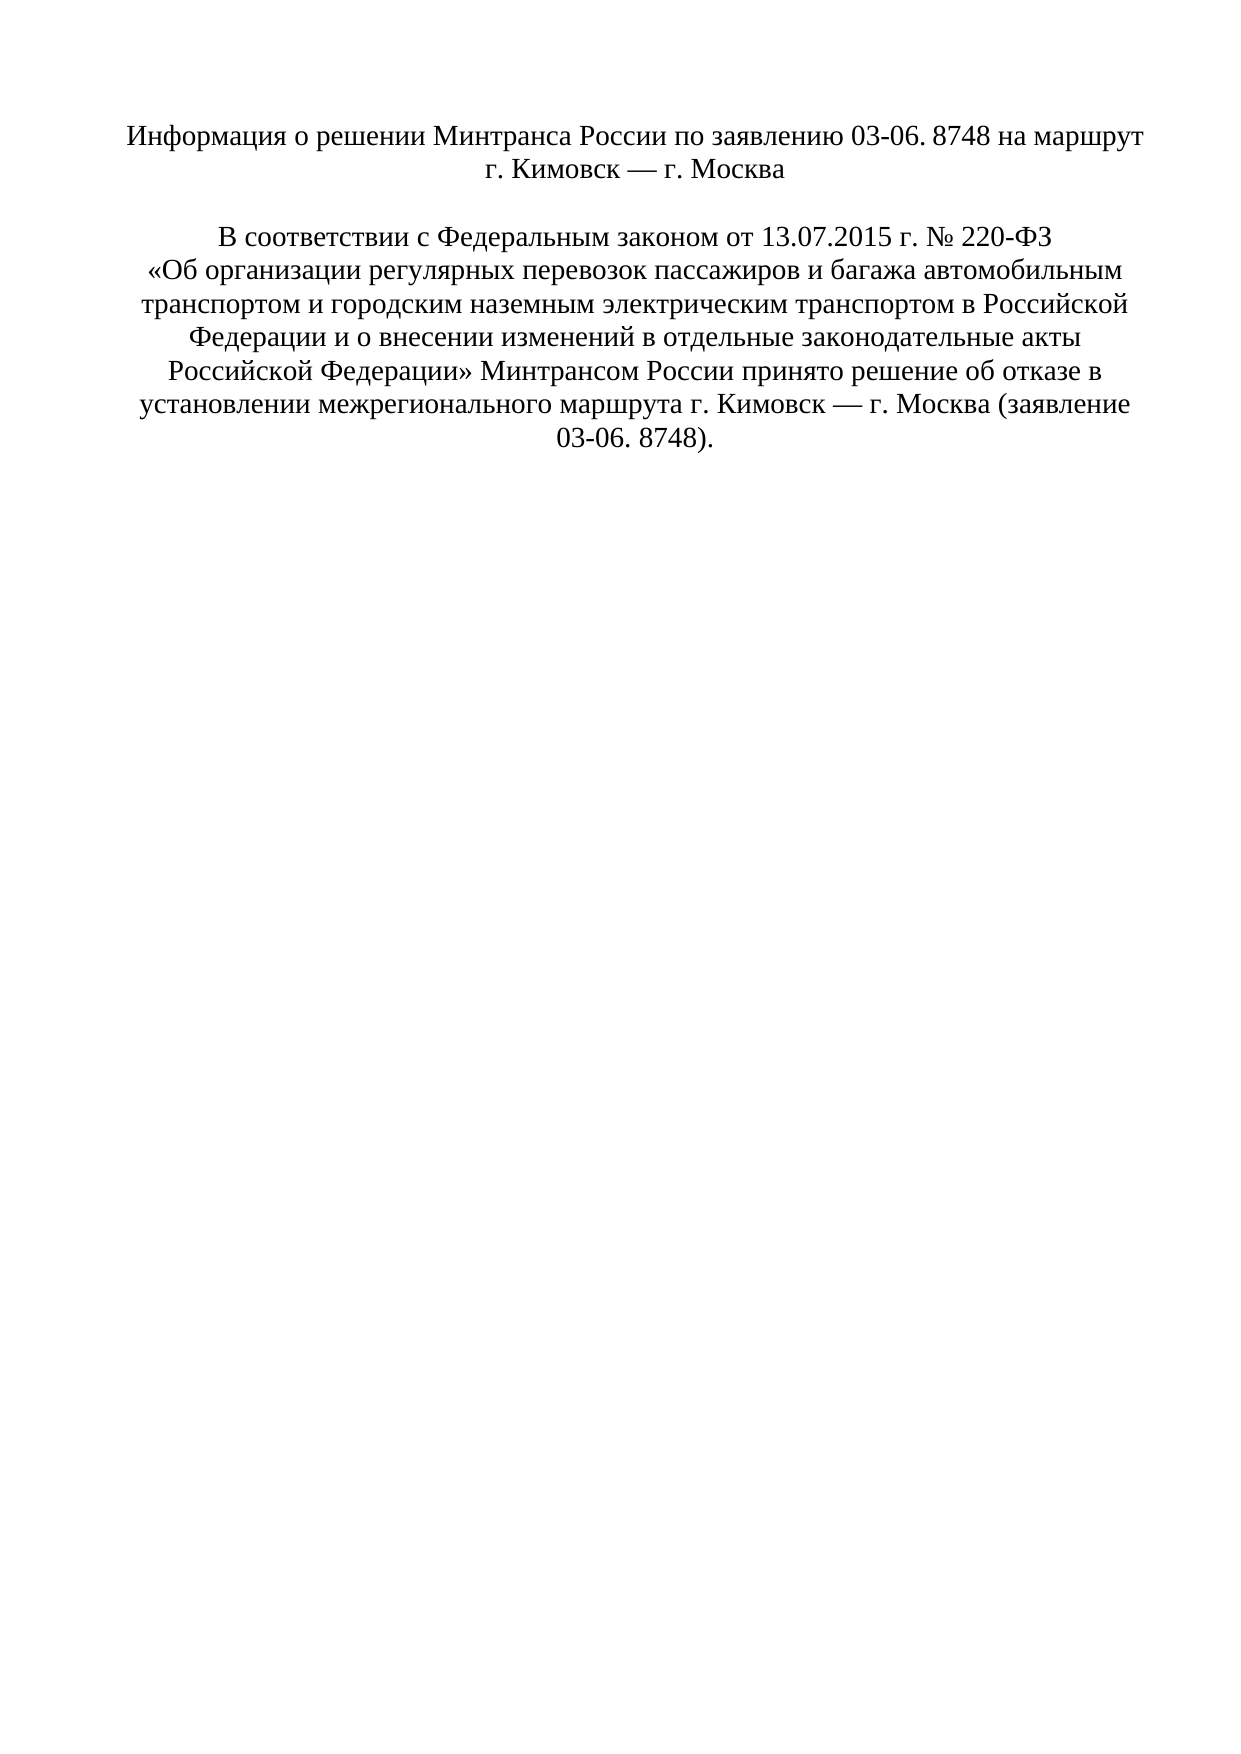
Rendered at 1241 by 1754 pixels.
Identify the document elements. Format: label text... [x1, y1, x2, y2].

text Информация о решении Минтранса России по заявлению 03-06. 8748 на маршрут г. Кимовск — г. Москва [118, 118, 1152, 185]
text В соответствии с Федеральным законом от 13.07.2015 г. № 220-ФЗ «Об организации регулярных перевозок пассажиров и багажа автомобильным транспортом и городским наземным электрическим транспортом в Российской Федерации и о внесении изменений в отдельные законодательные акты Российской Федерации» Минтрансом России принято решение об отказе в установлении межрегионального маршрута г. Кимовск — г. Москва (заявление 03-06. 8748). [118, 219, 1152, 453]
